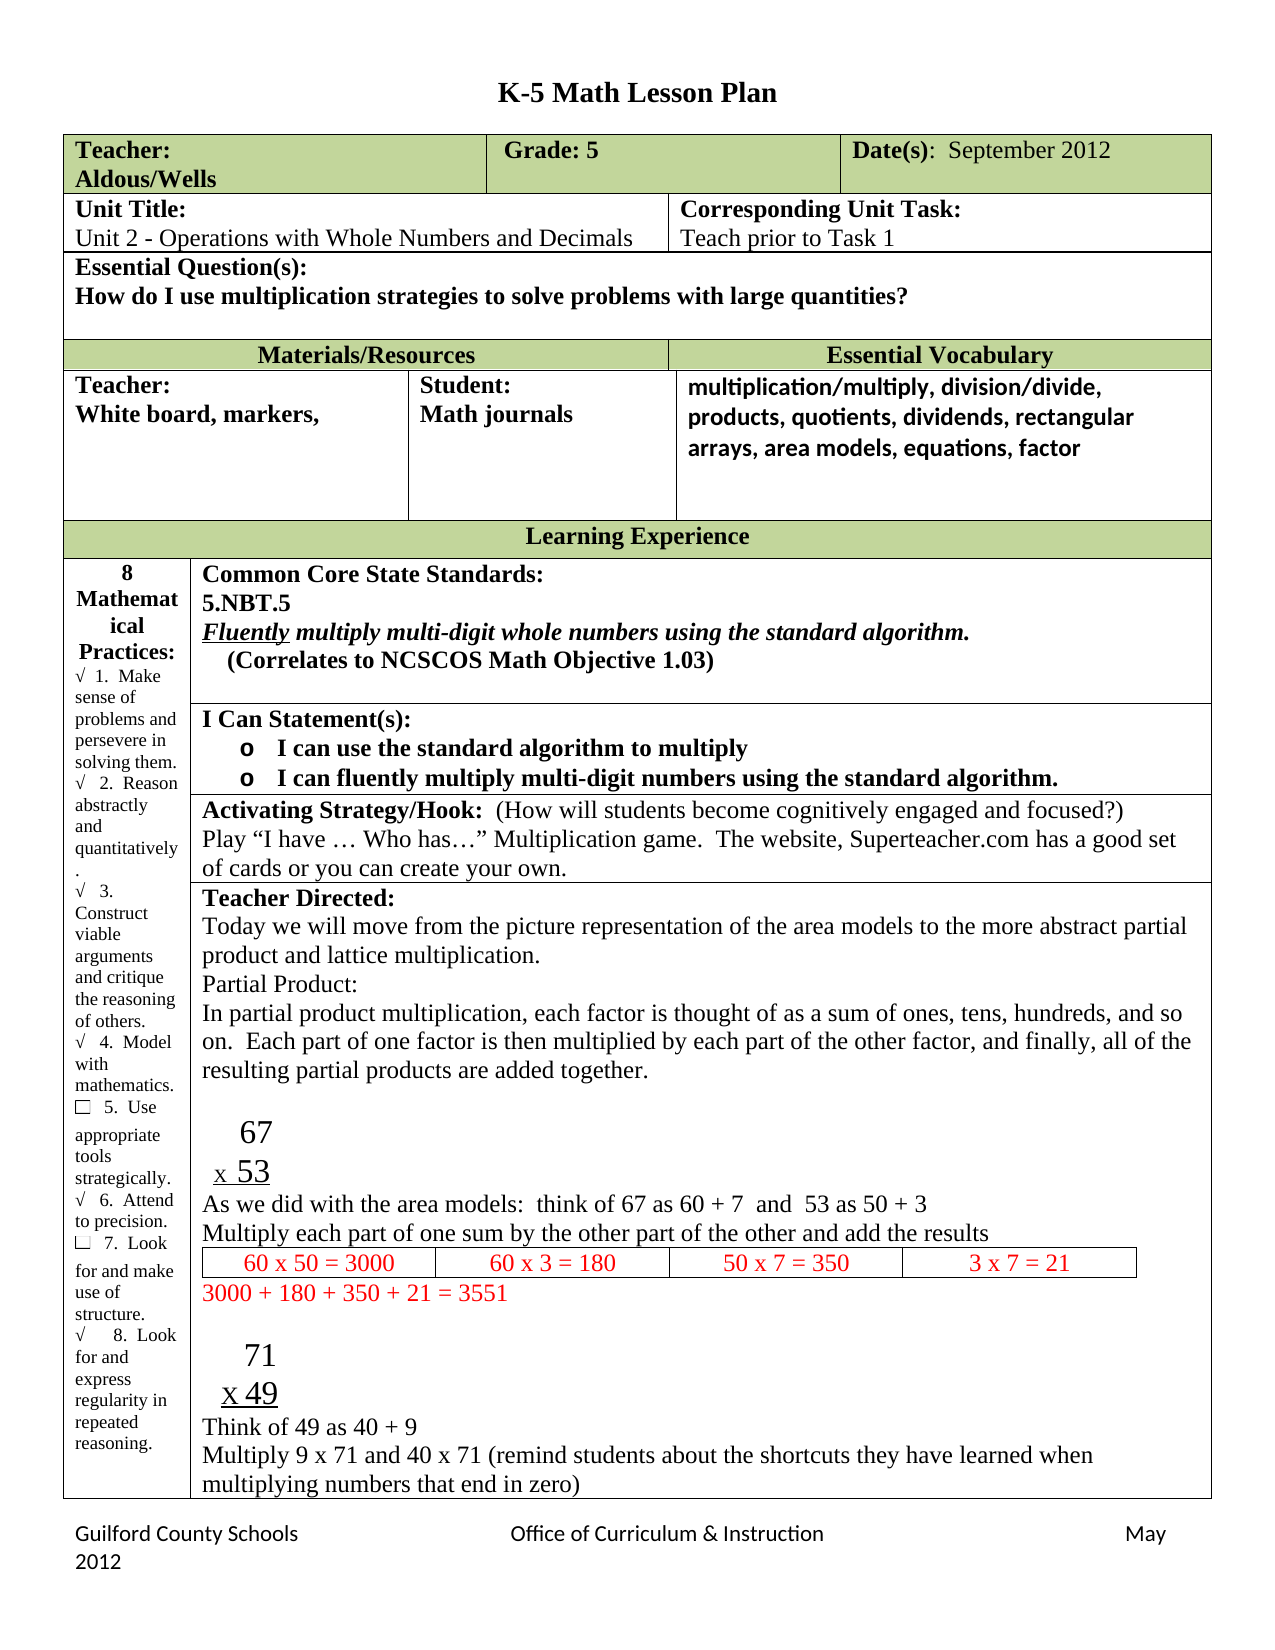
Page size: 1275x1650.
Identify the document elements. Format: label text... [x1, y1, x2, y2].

table_cell I Can Statement(s): I can use the standard algorithm to multiply I can fluently multiply multi-digit numbers using the standard algorithm. [191, 704, 1211, 794]
table_header Grade: 5 [487, 135, 840, 193]
table_cell Teacher: White board, markers, [64, 371, 408, 520]
table_cell Student: Math journals [409, 371, 676, 520]
table_cell Corresponding Unit Task: Teach prior to Task 1 [669, 194, 1211, 251]
table_cell Activating Strategy/Hook: (How will students become cognitively engaged and focused?) Play “I have … Who has…” Multiplication game. The website, Superteacher.com has a good set of cards or you can create your own. [191, 795, 1211, 882]
picture [75, 1236, 91, 1249]
table_cell 8 Mathematical Practices: √ 1. Make sense of problems and persevere in solving them. √ 2. Reason abstractly and quantitatively. √ 3. Construct viable arguments and critique the reasoning of others. √ 4. Model with mathematics. 5. Use appropriate tools strategically. √ 6. Attend to precision. 7. Look for and make use of structure. √ 8. Look for and express regularity in repeated reasoning. [64, 559, 190, 1498]
table_cell Materials/Resources [64, 340, 668, 369]
table_cell Essential Question(s): How do I use multiplication strategies to solve problems with large quantities? [64, 253, 1211, 339]
table_cell Learning Experience [64, 521, 1211, 558]
table_cell Unit Title: Unit 2 - Operations with Whole Numbers and Decimals [64, 194, 668, 251]
text K-5 Math Lesson Plan [75, 75, 1200, 108]
table_header Teacher: Aldous/Wells [64, 135, 486, 193]
picture [75, 1100, 91, 1114]
table_cell Essential Vocabulary [669, 340, 1211, 369]
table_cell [191, 883, 1211, 1498]
table_cell Common Core State Standards: 5.NBT.5 Fluently multiply multi-digit whole numbers using the standard algorithm. (Correlates to NCSCOS Math Objective 1.03) [191, 559, 1211, 703]
table_cell multiplication/multiply, division/divide, products, quotients, dividends, rectangular arrays, area models, equations, factor [677, 371, 1211, 520]
table_header Date(s): September 2012 [841, 135, 1211, 193]
